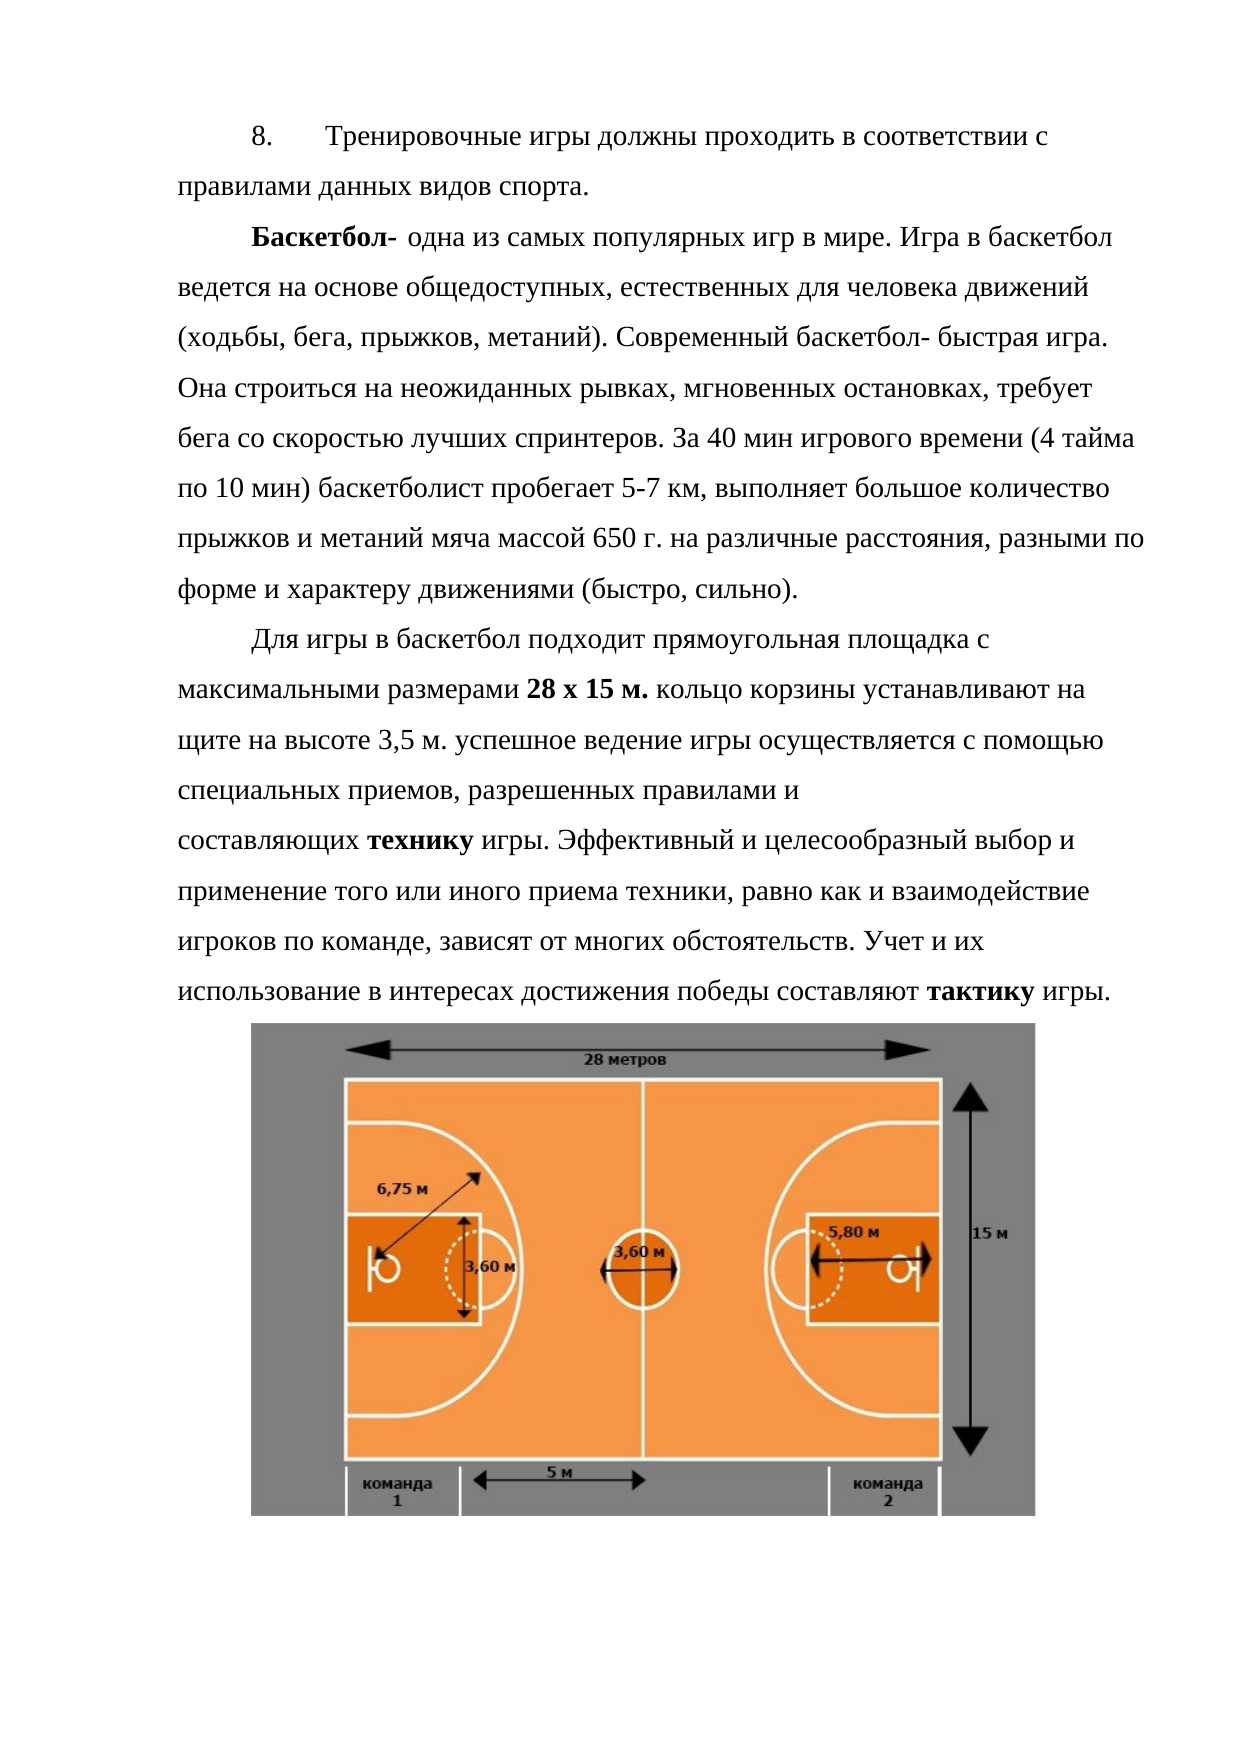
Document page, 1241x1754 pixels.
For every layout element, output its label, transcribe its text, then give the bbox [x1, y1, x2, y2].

picture [251, 1023, 1036, 1516]
text Баскетбол- одна из самых популярных игр в мире. Игра в баскетбол ведется на основе общедоступных, естественных для человека движений (ходьбы, бега, прыжков, метаний). Современный баскетбол- быстрая игра. Она строиться на неожиданных рывках, мгновенных остановках, требует бега со скоростью лучших спринтеров. За 40 мин игрового времени (4 тайма по 10 мин) баскетболист пробегает 5-7 км, выполняет большое количество прыжков и метаний мяча массой 650 г. на различные расстояния, разными по форме и характеру движениями (быстро, сильно). [177, 219, 1152, 604]
list Тренировочные игры должны проходить в соответствии с правилами данных видов спорта. [177, 118, 1152, 202]
text Для игры в баскетбол подходит прямоугольная площадка с максимальными размерами 28 х 15 м. кольцо корзины устанавливают на щите на высоте 3,5 м. успешное ведение игры осуществляется с помощью специальных приемов, разрешенных правилами и составляющих технику игры. Эффективный и целесообразный выбор и применение того или иного приема техники, равно как и взаимодействие игроков по команде, зависят от многих обстоятельств. Учет и их использование в интересах достижения победы составляют тактику игры. [177, 621, 1152, 1007]
